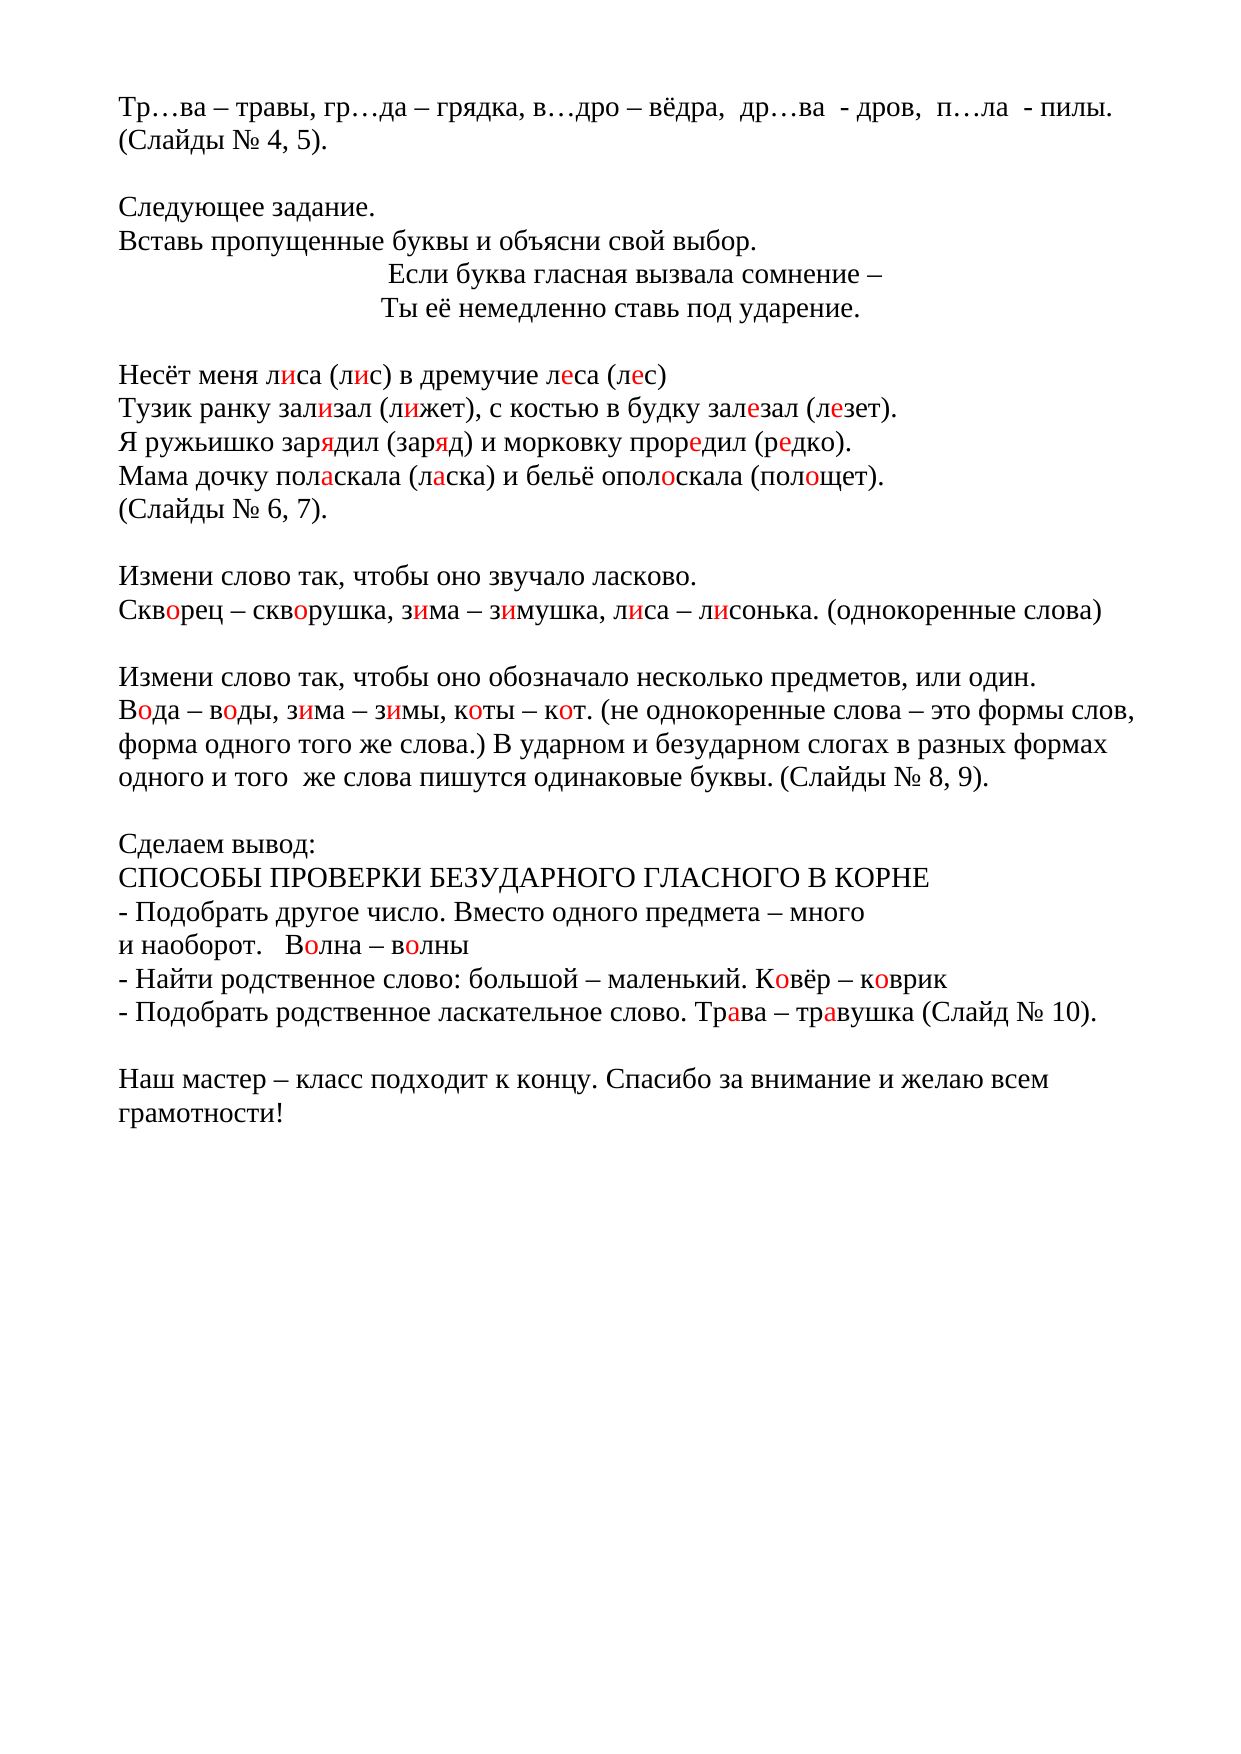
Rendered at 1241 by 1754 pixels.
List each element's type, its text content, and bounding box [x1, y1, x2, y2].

text Вставь пропущенные буквы и объясни свой выбор. [118, 223, 1152, 256]
text Измени слово так, чтобы оно обозначало несколько предметов, или один. [118, 659, 1152, 692]
text Измени слово так, чтобы оно звучало ласково. [118, 558, 1152, 592]
text Ты её немедленно ставь под ударение. [118, 290, 1152, 323]
text - Подобрать родственное ласкательное слово. Трава – травушка (Слайд № 10). [118, 994, 1152, 1028]
text Скворец – скворушка, зима – зимушка, лиса – лисонька. (однокоренные слова) [118, 592, 1152, 625]
text Наш мастер – класс подходит к концу. Спасибо за внимание и желаю всем грамотности! [118, 1061, 1152, 1128]
text (Слайды № 6, 7). [118, 491, 1152, 525]
text - Найти родственное слово: большой – маленький. Ковёр – коврик [118, 961, 1152, 994]
text Следующее задание. [118, 189, 1152, 223]
text Если буква гласная вызвала сомнение – [118, 256, 1152, 290]
text Тр…ва – травы, гр…да – грядка, в…дро – вёдра, др…ва - дров, п…ла - пилы. (Слайды № 4, 5). [118, 89, 1152, 156]
text Тузик ранку зализал (лижет), с костью в будку залезал (лезет). [118, 391, 1152, 424]
text - Подобрать другое число. Вместо одного предмета – много [118, 894, 1152, 927]
text Я ружьишко зарядил (заряд) и морковку проредил (редко). [118, 424, 1152, 458]
text и наоборот. Волна – волны [118, 927, 1152, 961]
text СПОСОБЫ ПРОВЕРКИ БЕЗУДАРНОГО ГЛАСНОГО В КОРНЕ [118, 860, 1152, 894]
text Вода – воды, зима – зимы, коты – кот. (не однокоренные слова – это формы слов, форма одного того же слова.) В ударном и безударном слогах в разных формах одного и того же слова пишутся одинаковые буквы. (Слайды № 8, 9). [118, 692, 1152, 793]
text Мама дочку поласкала (ласка) и бельё ополоскала (полощет). [118, 458, 1152, 491]
text Несёт меня лиса (лис) в дремучие леса (лес) [118, 357, 1152, 391]
text Сделаем вывод: [118, 827, 1152, 860]
